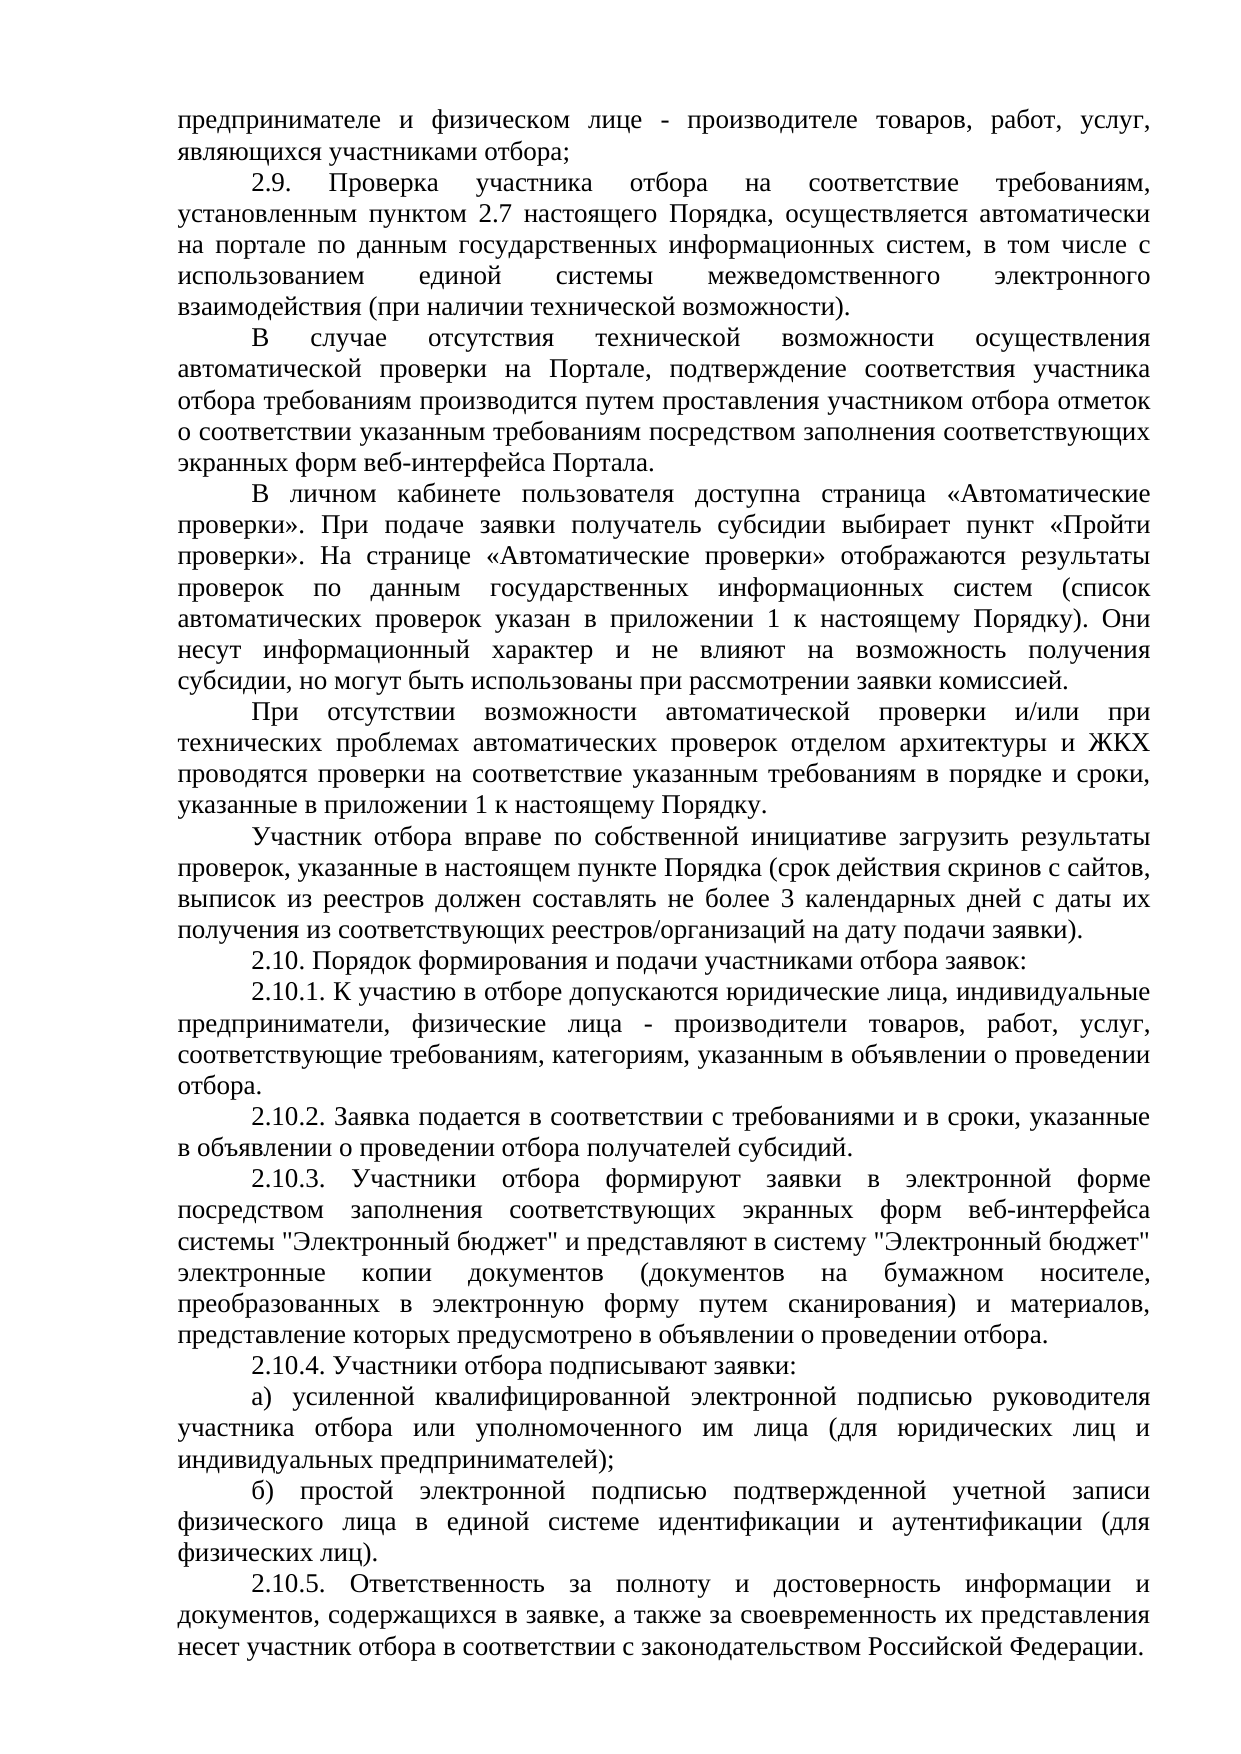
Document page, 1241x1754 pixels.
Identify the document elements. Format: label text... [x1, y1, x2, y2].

text Участник отбора вправе по собственной инициативе загрузить результаты проверок, указанные в настоящем пункте Порядка (срок действия скринов с сайтов, выписок из реестров должен составлять не более 3 календарных дней с даты их получения из соответствующих реестров/организаций на дату подачи заявки). [177, 820, 1152, 944]
text 2.10.5. Ответственность за полноту и достоверность информации и документов, содержащихся в заявке, а также за своевременность их представления несет участник отбора в соответствии с законодательством Российской Федерации. [177, 1567, 1152, 1661]
text В личном кабинете пользователя доступна страница «Автоматические проверки». При подаче заявки получатель субсидии выбирает пункт «Пройти проверки». На странице «Автоматические проверки» отображаются результаты проверок по данным государственных информационных систем (список автоматических проверок указан в приложении 1 к настоящему Порядку). Они несут информационный характер и не влияют на возможность получения субсидии, но могут быть использованы при рассмотрении заявки комиссией. [177, 477, 1152, 695]
text б) простой электронной подписью подтвержденной учетной записи физического лица в единой системе идентификации и аутентификации (для физических лиц). [177, 1474, 1152, 1567]
text 2.9. Проверка участника отбора на соответствие требованиям, установленным пунктом 2.7 настоящего Порядка, осуществляется автоматически на портале по данным государственных информационных систем, в том числе с использованием единой системы межведомственного электронного взаимодействия (при наличии технической возможности). [177, 166, 1152, 321]
text 2.10. Порядок формирования и подачи участниками отбора заявок: [177, 944, 1152, 976]
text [177, 103, 1152, 166]
text 2.10.3. Участники отбора формируют заявки в электронной форме посредством заполнения соответствующих экранных форм веб-интерфейса системы "Электронный бюджет" и представляют в систему "Электронный бюджет" электронные копии документов (документов на бумажном носителе, преобразованных в электронную форму путем сканирования) и материалов, представление которых предусмотрено в объявлении о проведении отбора. [177, 1162, 1152, 1349]
text В случае отсутствия технической возможности осуществления автоматической проверки на Портале, подтверждение соответствия участника отбора требованиям производится путем проставления участником отбора отметок о соответствии указанным требованиям посредством заполнения соответствующих экранных форм веб-интерфейса Портала. [177, 321, 1152, 477]
text При отсутствии возможности автоматической проверки и/или при технических проблемах автоматических проверок отделом архитектуры и ЖКХ проводятся проверки на соответствие указанным требованиям в порядке и сроки, указанные в приложении 1 к настоящему Порядку. [177, 695, 1152, 820]
text а) усиленной квалифицированной электронной подписью руководителя участника отбора или уполномоченного им лица (для юридических лиц и индивидуальных предпринимателей); [177, 1380, 1152, 1474]
text 2.10.2. Заявка подается в соответствии с требованиями и в сроки, указанные в объявлении о проведении отбора получателей субсидий. [177, 1100, 1152, 1162]
text 2.10.4. Участники отбора подписывают заявки: [177, 1349, 1152, 1380]
text 2.10.1. К участию в отборе допускаются юридические лица, индивидуальные предприниматели, физические лица - производители товаров, работ, услуг, соответствующие требованиям, категориям, указанным в объявлении о проведении отбора. [177, 976, 1152, 1100]
